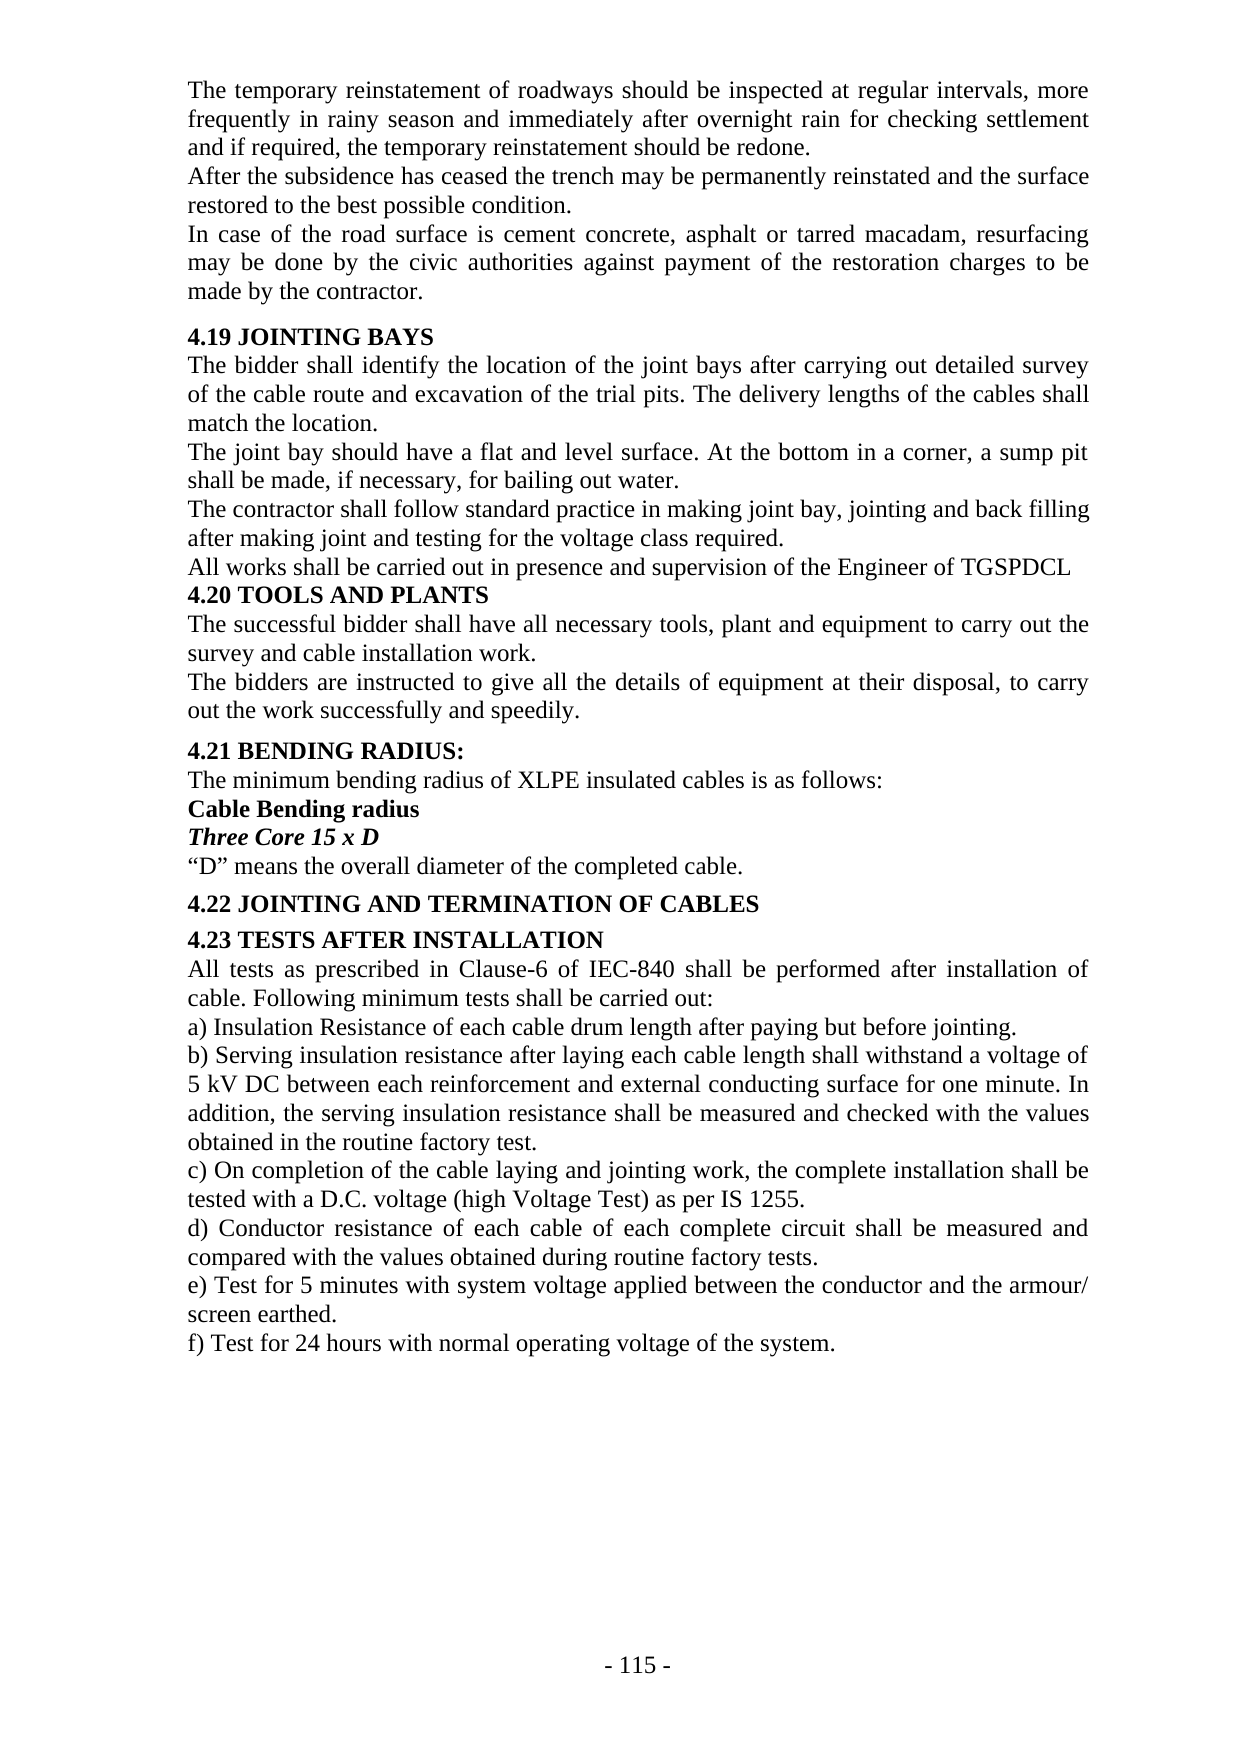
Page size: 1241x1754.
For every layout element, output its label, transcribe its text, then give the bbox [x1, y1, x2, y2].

text e) Test for 5 minutes with system voltage applied between the conductor and the armour/ screen earthed. [187, 1271, 1090, 1328]
text The temporary reinstatement of roadways should be inspected at regular intervals, more frequently in rainy season and immediately after overnight rain for checking settlement and if required, the temporary reinstatement should be redone. [187, 75, 1090, 161]
text “D” means the overall diameter of the completed cable. [187, 851, 1090, 880]
text The minimum bending radius of XLPE insulated cables is as follows: [187, 765, 1090, 794]
text Cable Bending radius [187, 794, 1090, 822]
text 4.21 BENDING RADIUS: [187, 736, 1090, 765]
text 4.23 TESTS AFTER INSTALLATION [187, 926, 1090, 954]
text The contractor shall follow standard practice in making joint bay, jointing and back filling after making joint and testing for the voltage class required. [187, 494, 1090, 552]
text b) Serving insulation resistance after laying each cable length shall withstand a voltage of 5 kV DC between each reinforcement and external conducting surface for one minute. In addition, the serving insulation resistance shall be measured and checked with the values obtained in the routine factory test. [187, 1041, 1090, 1156]
text f) Test for 24 hours with normal operating voltage of the system. [187, 1328, 1090, 1357]
text The bidders are instructed to give all the details of equipment at their disposal, to carry out the work successfully and speedily. [187, 667, 1090, 724]
text The successful bidder shall have all necessary tools, plant and equipment to carry out the survey and cable installation work. [187, 609, 1090, 667]
text Three Core 15 x D [187, 822, 1090, 851]
text d) Conductor resistance of each cable of each complete circuit shall be measured and compared with the values obtained during routine factory tests. [187, 1213, 1090, 1271]
text All works shall be carried out in presence and supervision of the Engineer of TGSPDCL [187, 552, 1090, 581]
text In case of the road surface is cement concrete, asphalt or tarred macadam, resurfacing may be done by the civic authorities against payment of the restoration charges to be made by the contractor. [187, 219, 1090, 305]
text 4.22 JOINTING AND TERMINATION OF CABLES [187, 889, 1090, 918]
text a) Insulation Resistance of each cable drum length after paying but before jointing. [187, 1012, 1090, 1041]
text All tests as prescribed in Clause-6 of IEC-840 shall be performed after installation of cable. Following minimum tests shall be carried out: [187, 954, 1090, 1012]
text 4.20 TOOLS AND PLANTS [187, 581, 1090, 609]
text After the subsidence has ceased the trench may be permanently reinstated and the surface restored to the best possible condition. [187, 161, 1090, 219]
text c) On completion of the cable laying and jointing work, the complete installation shall be tested with a D.C. voltage (high Voltage Test) as per IS 1255. [187, 1156, 1090, 1213]
text The joint bay should have a flat and level surface. At the bottom in a corner, a sump pit shall be made, if necessary, for bailing out water. [187, 437, 1090, 494]
text 4.19 JOINTING BAYS [187, 322, 1090, 351]
text The bidder shall identify the location of the joint bays after carrying out detailed survey of the cable route and excavation of the trial pits. The delivery lengths of the cables shall match the location. [187, 351, 1090, 437]
